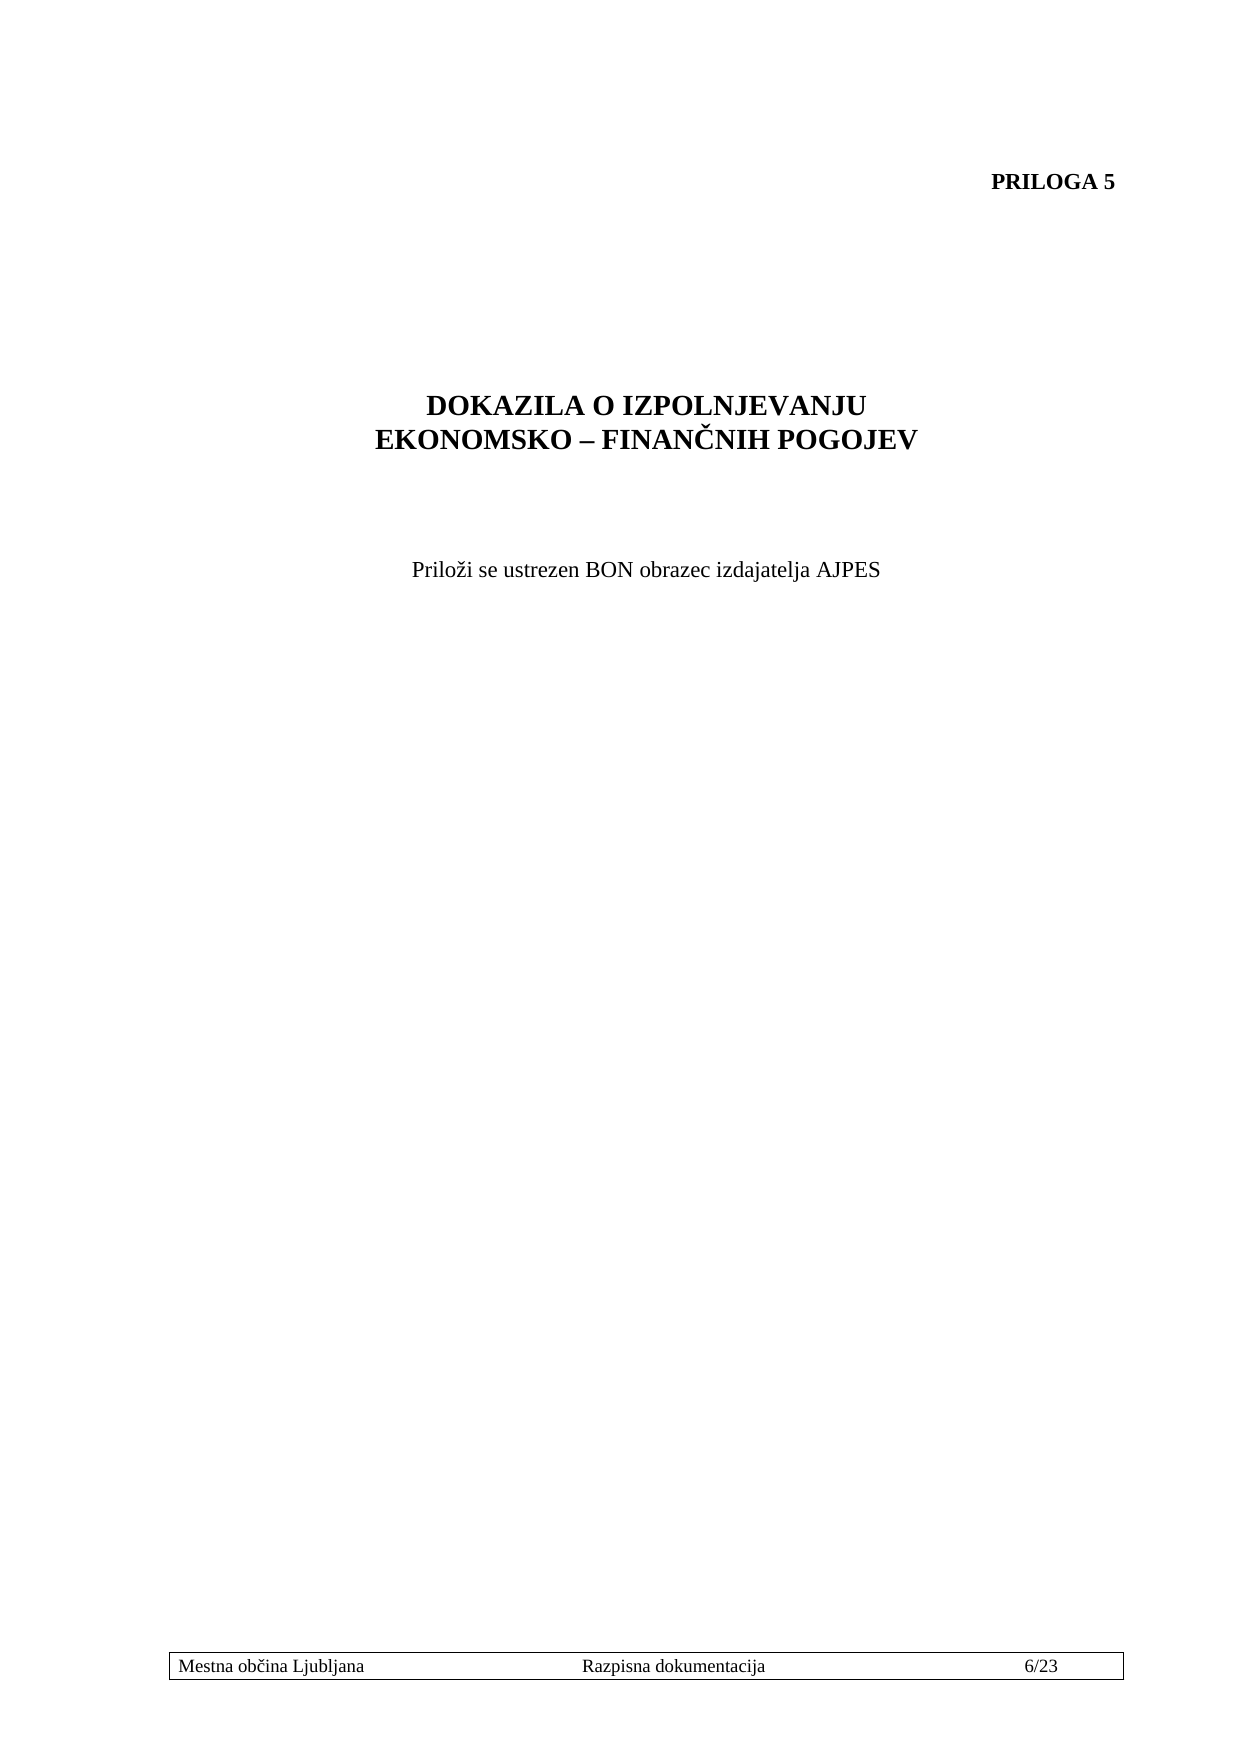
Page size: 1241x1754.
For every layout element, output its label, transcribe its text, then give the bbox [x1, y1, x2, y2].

text Priloži se ustrezen BON obrazec izdajatelja AJPES [178, 556, 1115, 583]
text PRILOGA 5 [178, 168, 1115, 194]
text DOKAZILA O IZPOLNJEVANJU [178, 388, 1115, 422]
text EKONOMSKO – FINANČNIH POGOJEV [178, 422, 1115, 456]
